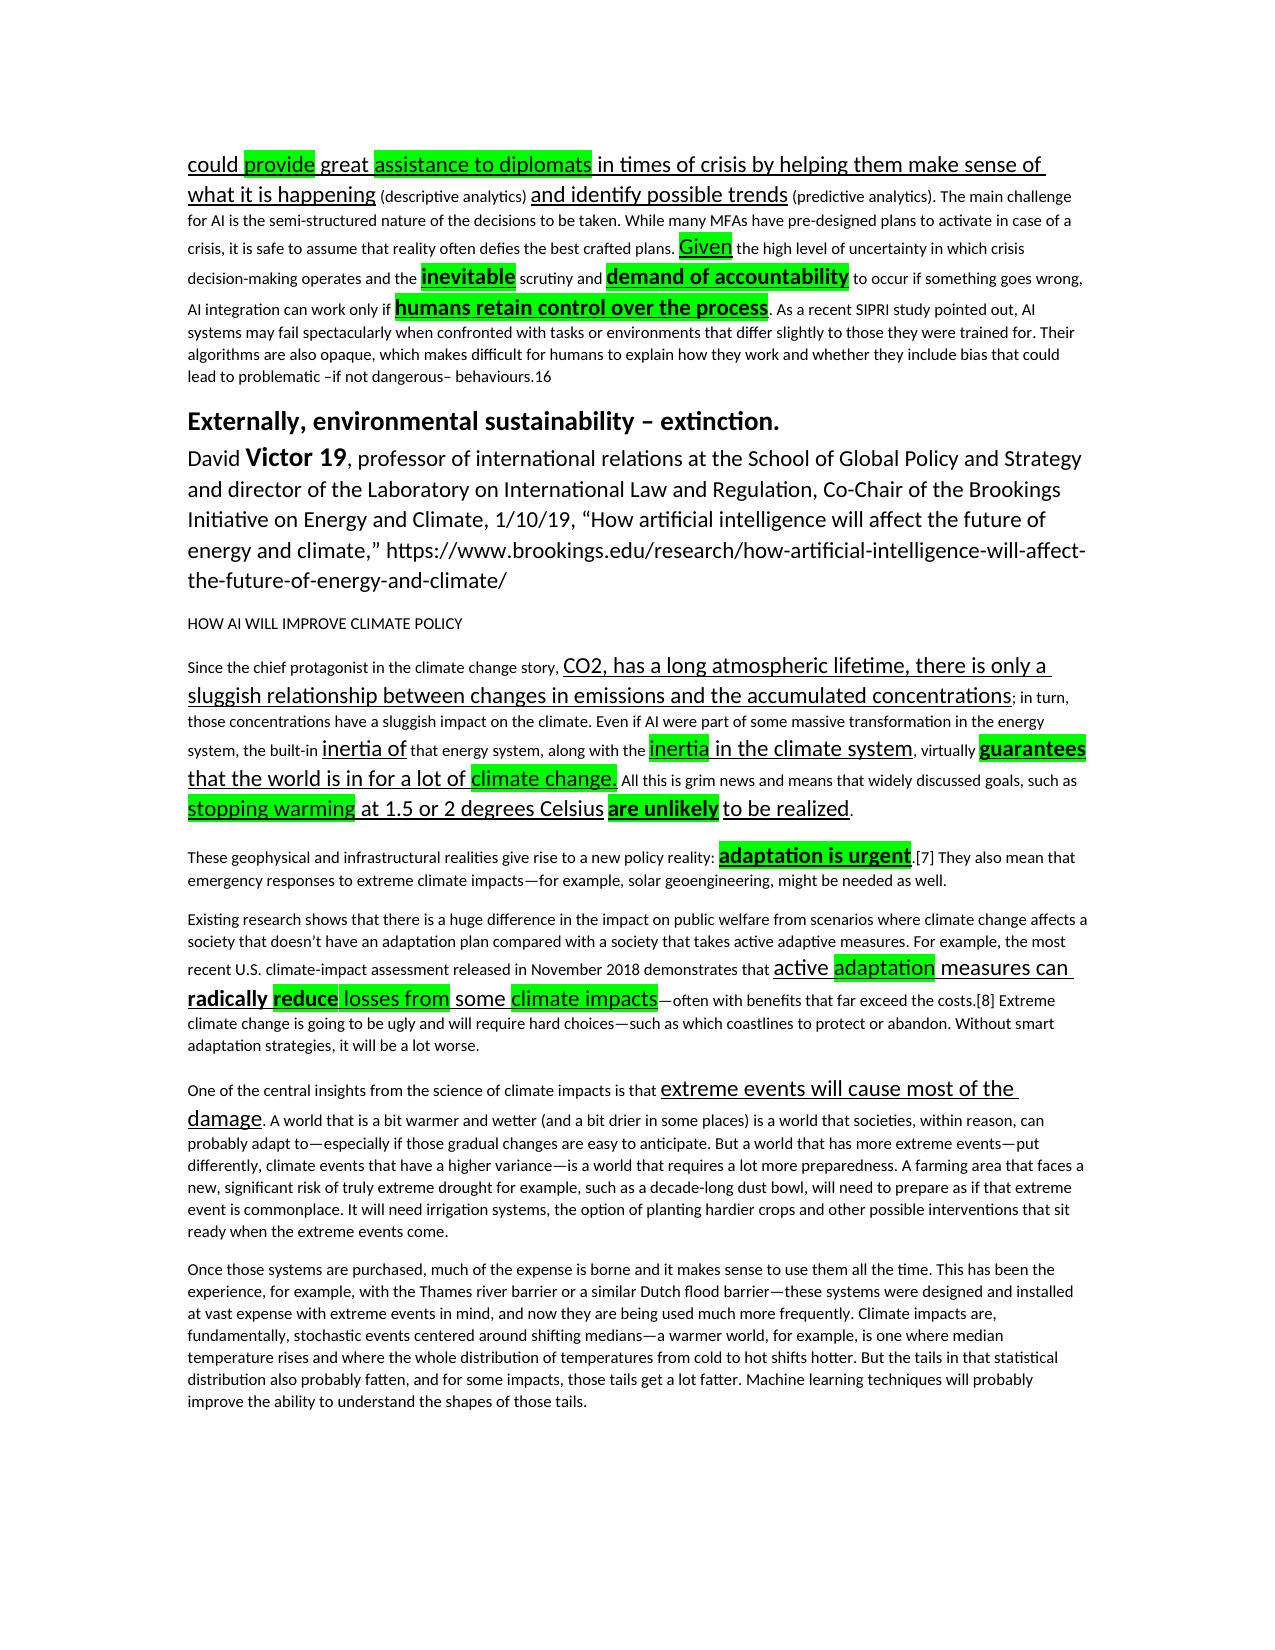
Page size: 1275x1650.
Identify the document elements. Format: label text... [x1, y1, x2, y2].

text One of the central insights from the science of climate impacts is that extreme events will cause most of the damage. A world that is a bit warmer and wetter (and a bit drier in some places) is a world that societies, within reason, can probably adapt to—especially if those gradual changes are easy to anticipate. But a world that has more extreme events—put differently, climate events that have a higher variance—is a world that requires a lot more preparedness. A farming area that faces a new, significant risk of truly extreme drought for example, such as a decade-long dust bowl, will need to prepare as if that extreme event is commonplace. It will need irrigation systems, the option of planting hardier crops and other possible interventions that sit ready when the extreme events come. [187, 1074, 1087, 1241]
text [187, 150, 1087, 386]
text Since the chief protagonist in the climate change story, CO2, has a long atmospheric lifetime, there is only a sluggish relationship between changes in emissions and the accumulated concentrations; in turn, those concentrations have a sluggish impact on the climate. Even if AI were part of some massive transformation in the energy system, the built-in inertia of that energy system, along with the inertia in the climate system, virtually guarantees that the world is in for a lot of climate change. All this is grim news and means that widely discussed goals, such as stopping warming at 1.5 or 2 degrees Celsius are unlikely to be realized. [187, 651, 1087, 822]
text HOW AI WILL IMPROVE CLIMATE POLICY [187, 613, 1087, 633]
text These geophysical and infrastructural realities give rise to a new policy reality: adaptation is urgent.[7] They also mean that emergency responses to extreme climate impacts—for example, solar geoengineering, might be needed as well. [187, 841, 1087, 891]
subtitle Externally, environmental sustainability – extinction. [187, 404, 1087, 438]
text Existing research shows that there is a huge difference in the impact on public welfare from scenarios where climate change affects a society that doesn’t have an adaptation plan compared with a society that takes active adaptive measures. For example, the most recent U.S. climate-impact assessment released in November 2018 demonstrates that active adaptation measures can radically reduce losses from some climate impacts—often with benefits that far exceed the costs.[8] Extreme climate change is going to be ugly and will require hard choices—such as which coastlines to protect or abandon. Without smart adaptation strategies, it will be a lot worse. [187, 909, 1087, 1056]
text David Victor 19, professor of international relations at the School of Global Policy and Strategy and director of the Laboratory on International Law and Regulation, Co-Chair of the Brookings Initiative on Energy and Climate, 1/10/19, “How artificial intelligence will affect the future of energy and climate,” https://www.brookings.edu/research/how-artificial-intelligence-will-affect-the-future-of-energy-and-climate/ [187, 440, 1087, 594]
text Once those systems are purchased, much of the expense is borne and it makes sense to use them all the time. This has been the experience, for example, with the Thames river barrier or a similar Dutch flood barrier—these systems were designed and installed at vast expense with extreme events in mind, and now they are being used much more frequently. Climate impacts are, fundamentally, stochastic events centered around shifting medians—a warmer world, for example, is one where median temperature rises and where the whole distribution of temperatures from cold to hot shifts hotter. But the tails in that statistical distribution also probably fatten, and for some impacts, those tails get a lot fatter. Machine learning techniques will probably improve the ability to understand the shapes of those tails. [187, 1259, 1087, 1411]
